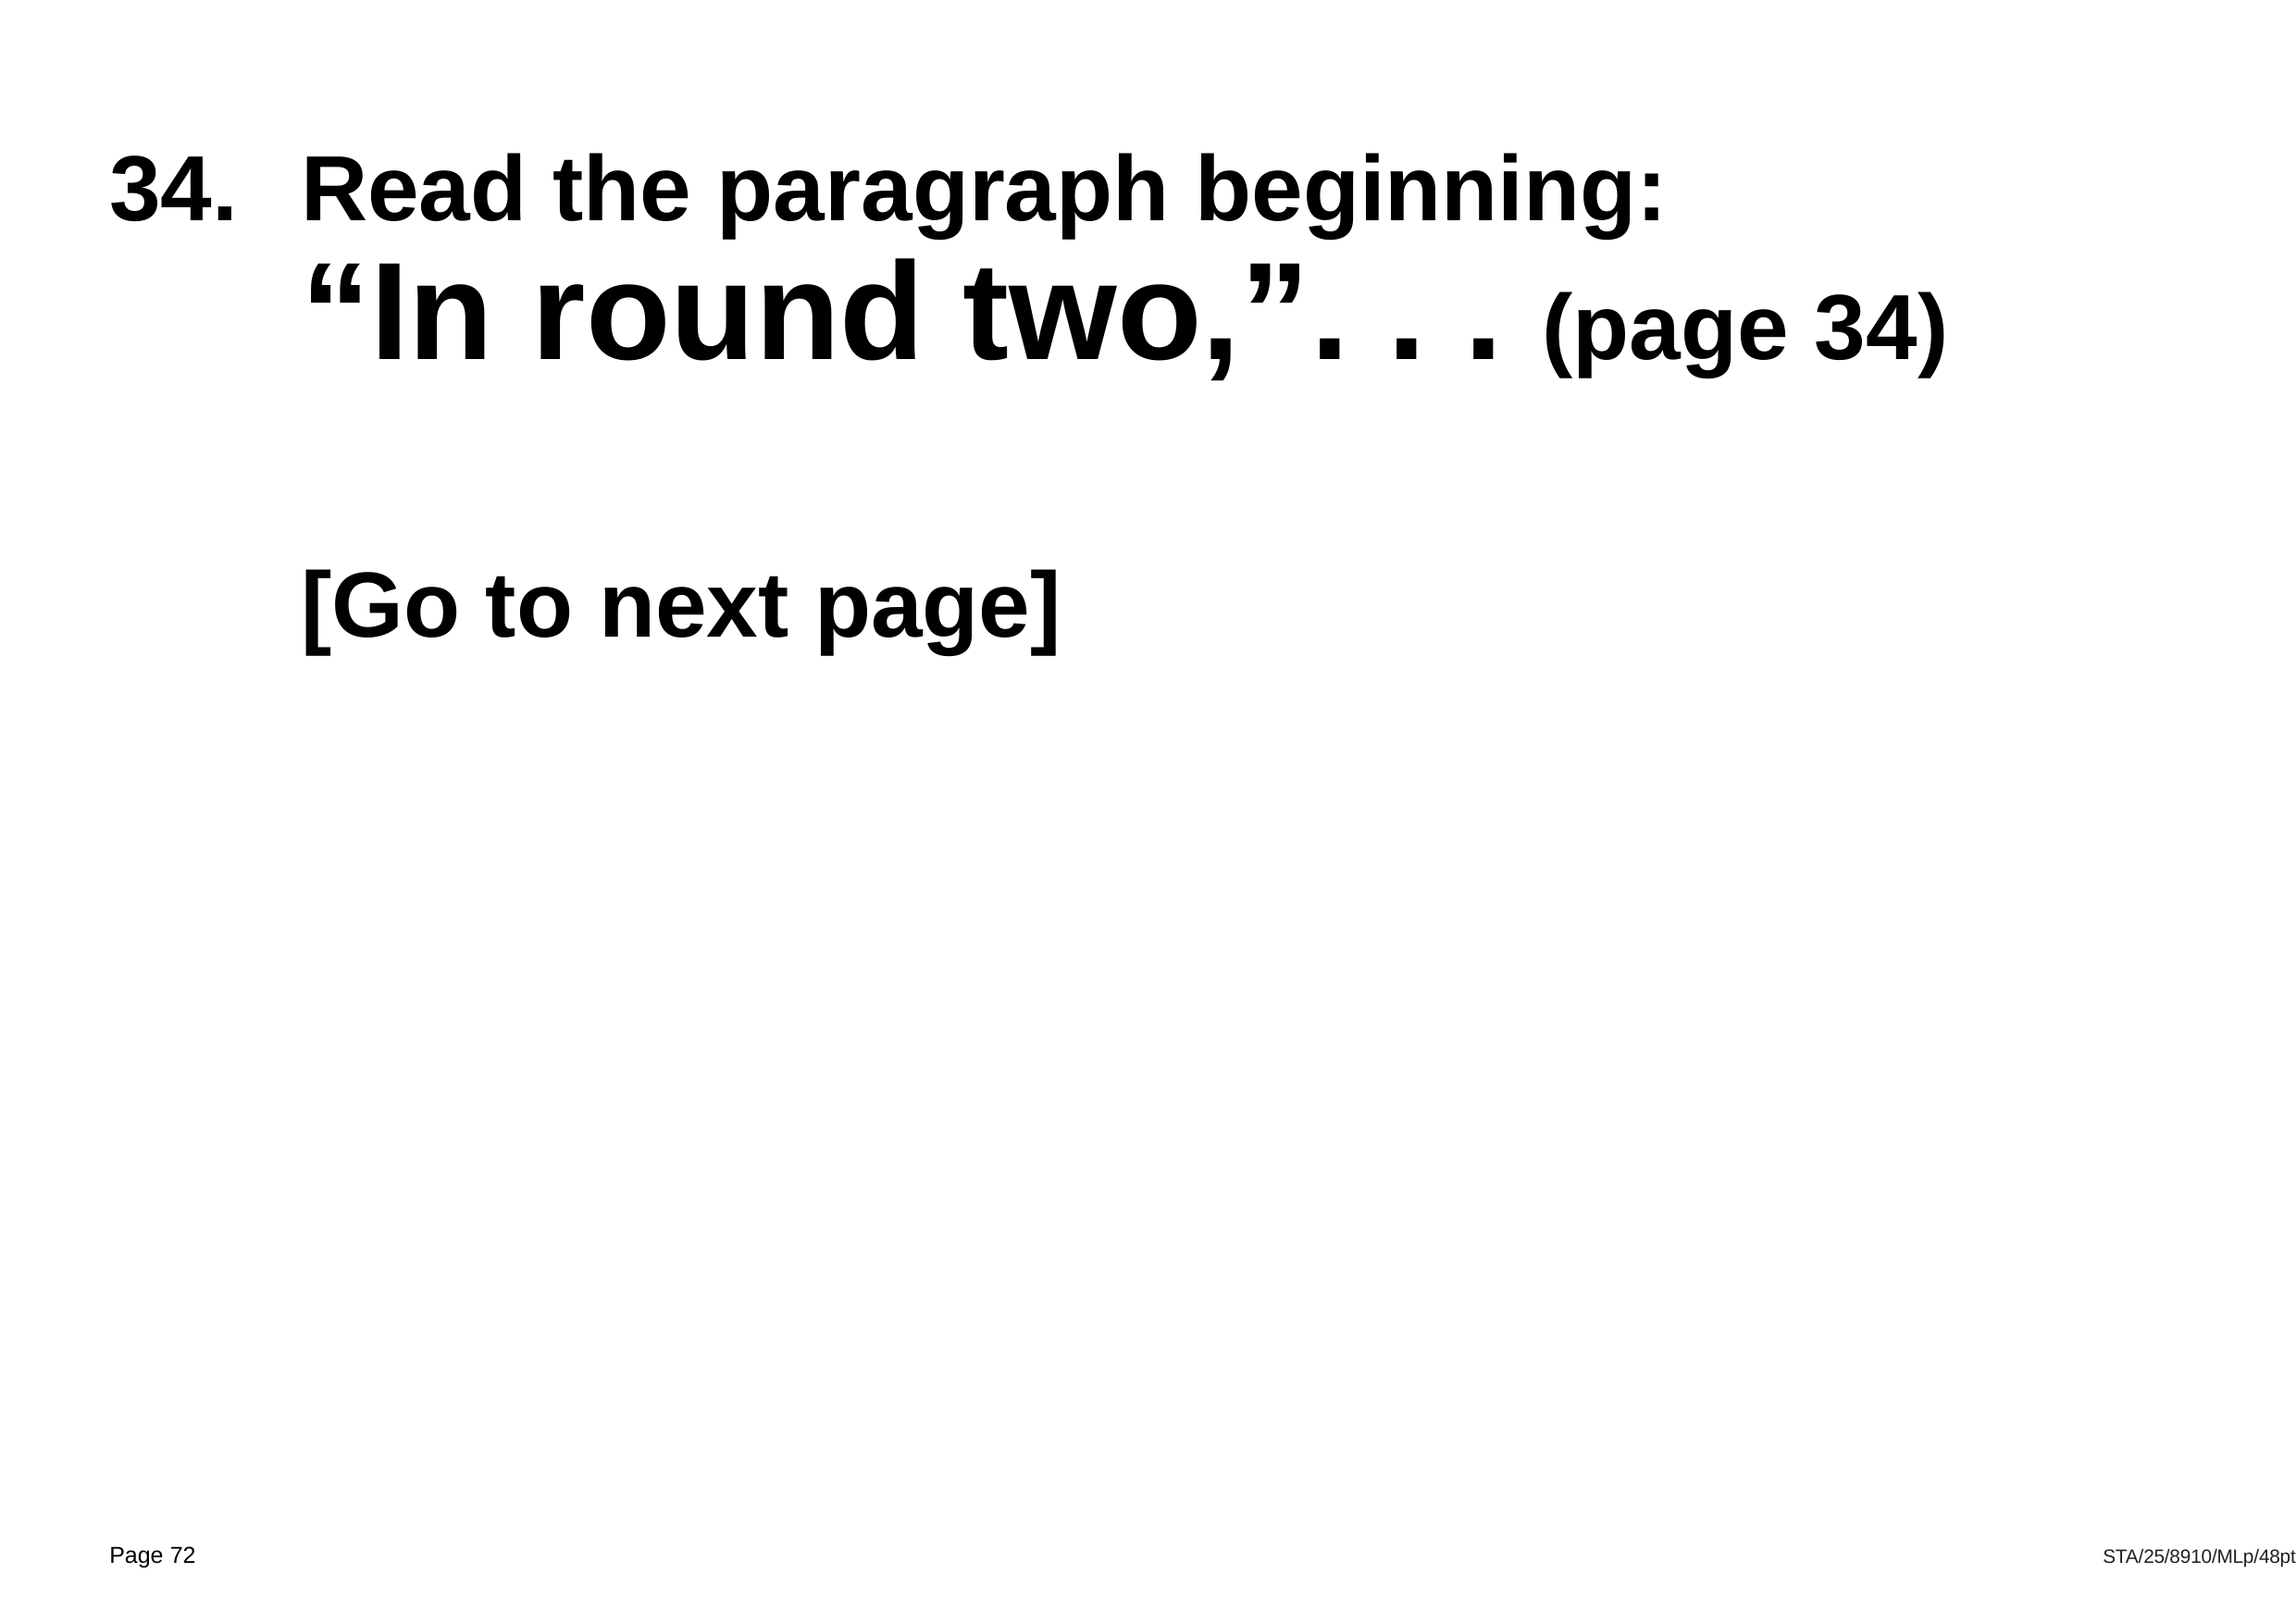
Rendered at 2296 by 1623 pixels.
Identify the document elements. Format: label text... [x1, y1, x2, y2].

text Read the paragraph beginning: “In round two,”. . . (page 34) [109, 109, 2186, 387]
text [Go to next page] [301, 526, 2186, 664]
